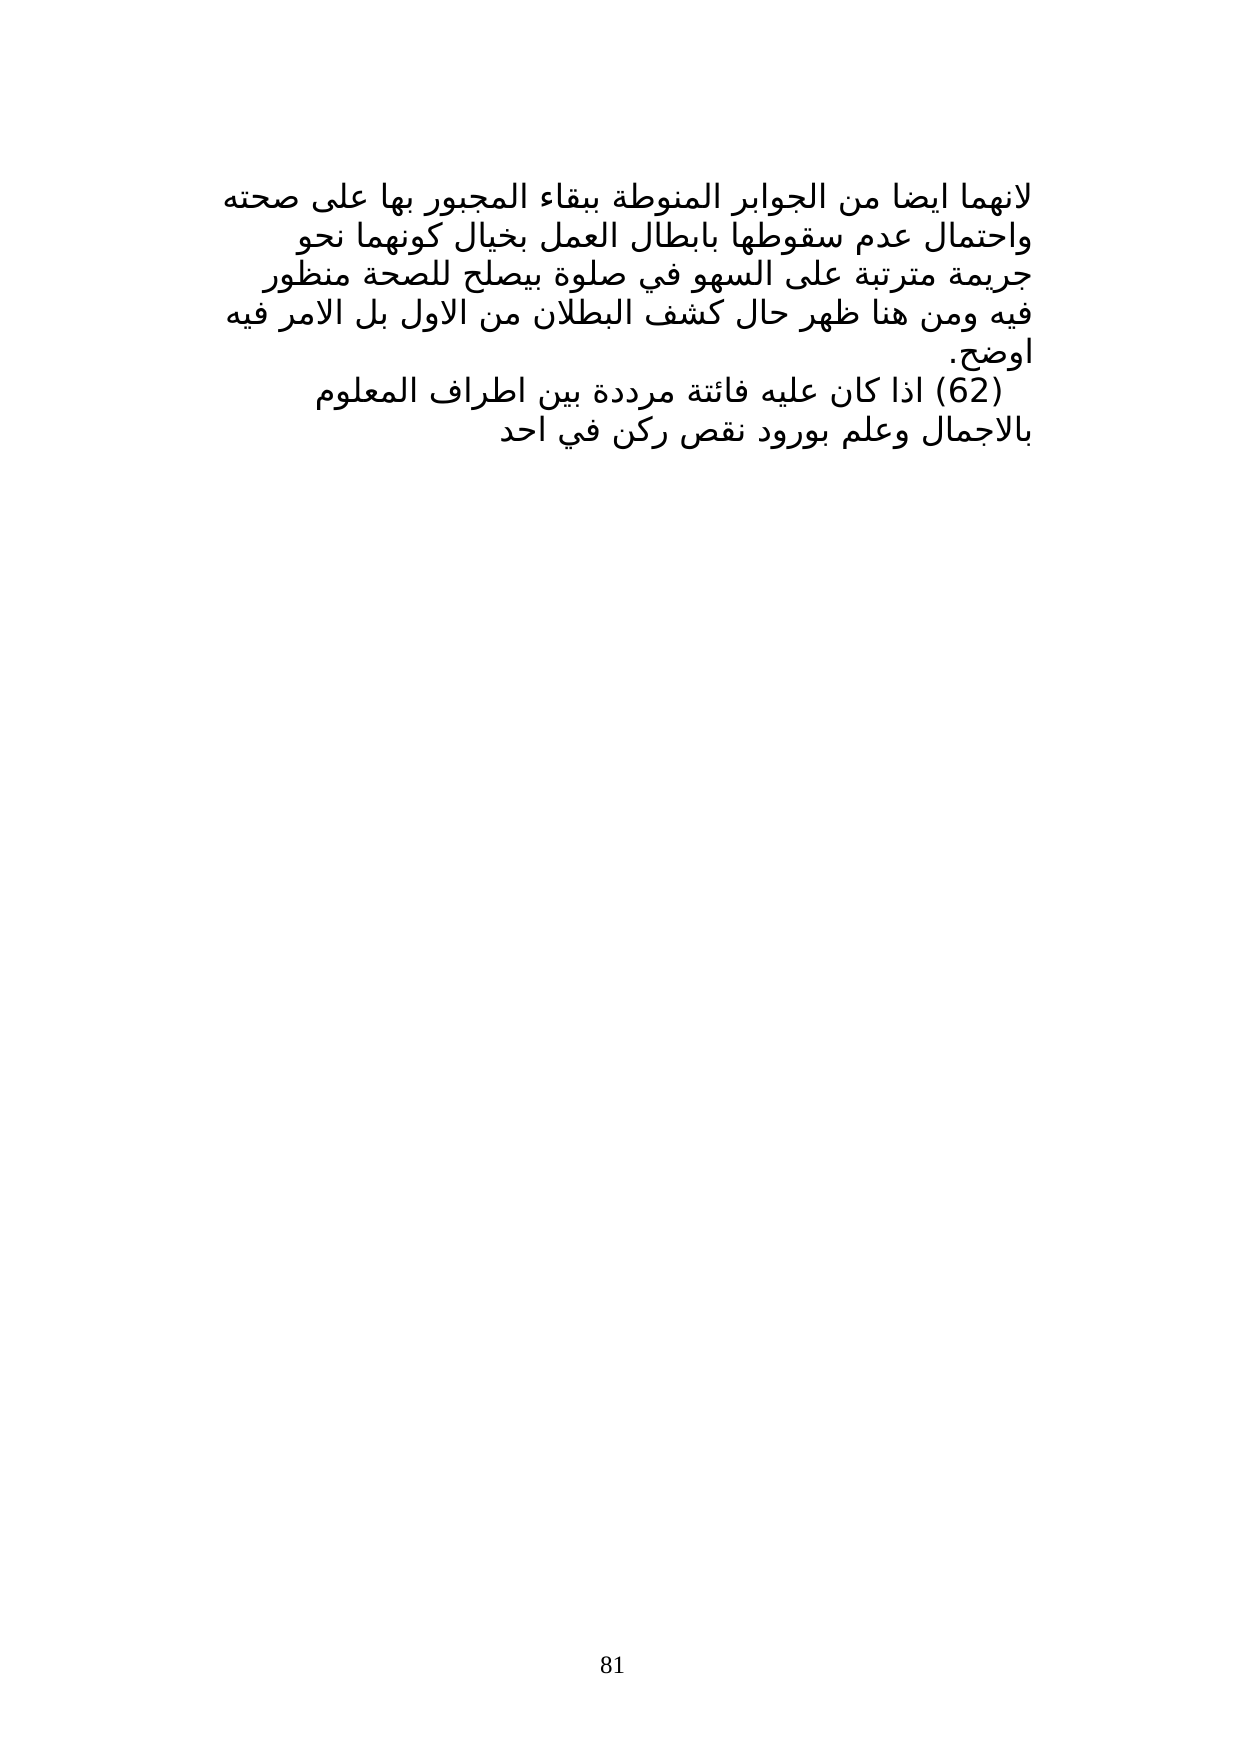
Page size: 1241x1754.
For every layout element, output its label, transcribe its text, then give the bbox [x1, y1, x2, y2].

text (62) اذا كان عليه فائتة مرددة بين اطراف المعلوم بالاجمال وعلم بورود نقص ركن في احد [222, 371, 1033, 449]
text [222, 177, 1033, 371]
